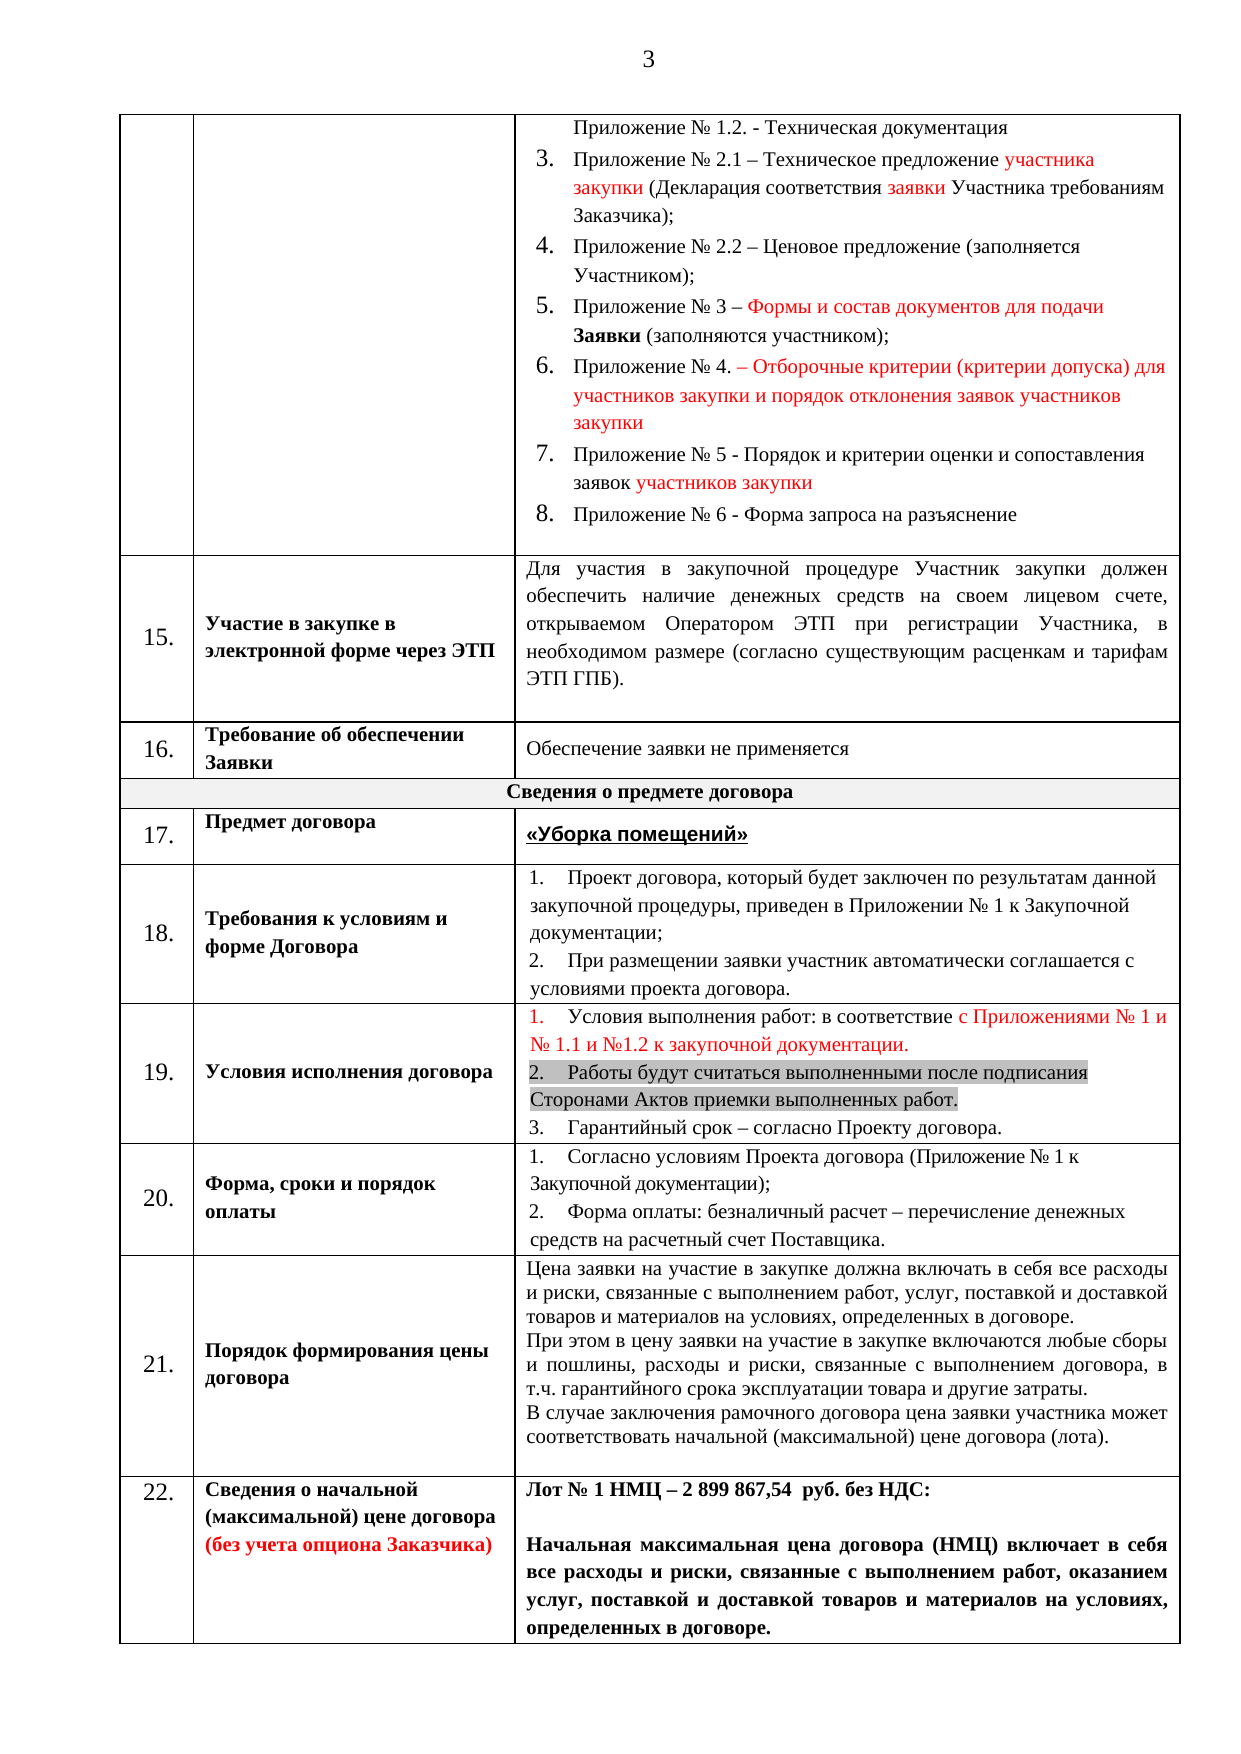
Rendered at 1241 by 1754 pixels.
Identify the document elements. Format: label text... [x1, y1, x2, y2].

table_cell «Уборка помещений» [516, 809, 1179, 864]
table_cell Проект договора, который будет заключен по результатам данной закупочной процедуры, приведен в Приложении № 1 к Закупочной документации; При размещении заявки участник автоматически соглашается с условиями проекта договора. [516, 865, 1179, 1003]
table_cell Для участия в закупочной процедуре Участник закупки должен обеспечить наличие денежных средств на своем лицевом счете, открываемом Оператором ЭТП при регистрации Участника, в необходимом размере (согласно существующим расценкам и тарифам ЭТП ГПБ). [516, 556, 1179, 721]
table_cell Участие в закупке в электронной форме через ЭТП [194, 556, 514, 721]
table_cell [121, 1477, 193, 1643]
table_cell [121, 1144, 193, 1254]
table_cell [194, 115, 514, 555]
table_cell [121, 1004, 193, 1143]
table_cell [121, 723, 193, 778]
table_cell Обеспечение заявки не применяется [516, 723, 1179, 778]
table_cell Условия выполнения работ: в соответствие с Приложениями № 1 и № 1.1 и №1.2 к закупочной документации. Работы будут считаться выполненными после подписания Сторонами Актов приемки выполненных работ. Гарантийный срок – согласно Проекту договора. [516, 1004, 1179, 1143]
table_cell [121, 865, 193, 1003]
table_cell Требования к условиям и форме Договора [194, 865, 514, 1003]
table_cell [194, 1477, 514, 1643]
table_cell Цена заявки на участие в закупке должна включать в себя все расходы и риски, связанные с выполнением работ, услуг, поставкой и доставкой товаров и материалов на условиях, определенных в договоре. При этом в цену заявки на участие в закупке включаются любые сборы и пошлины, расходы и риски, связанные с выполнением договора, в т.ч. гарантийного срока эксплуатации товара и другие затраты. В случае заключения рамочного договора цена заявки участника может соответствовать начальной (максимальной) цене договора (лота). [516, 1256, 1179, 1476]
table_cell [121, 556, 193, 721]
table_cell Сведения о предмете договора [121, 779, 1179, 808]
table_cell [121, 809, 193, 864]
table_cell Форма, сроки и порядок оплаты [194, 1144, 514, 1254]
table_cell Предмет договора [194, 809, 514, 864]
table_cell Порядок формирования цены договора [194, 1256, 514, 1476]
table_cell Условия исполнения договора [194, 1004, 514, 1143]
table_cell [121, 1256, 193, 1476]
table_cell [516, 115, 1179, 555]
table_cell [516, 1477, 1179, 1643]
table_cell [121, 115, 193, 555]
table_cell Согласно условиям Проекта договора (Приложение № 1 к Закупочной документации); Форма оплаты: безналичный расчет – перечисление денежных средств на расчетный счет Поставщика. [516, 1144, 1179, 1254]
table_cell Требование об обеспечении Заявки [194, 723, 514, 778]
